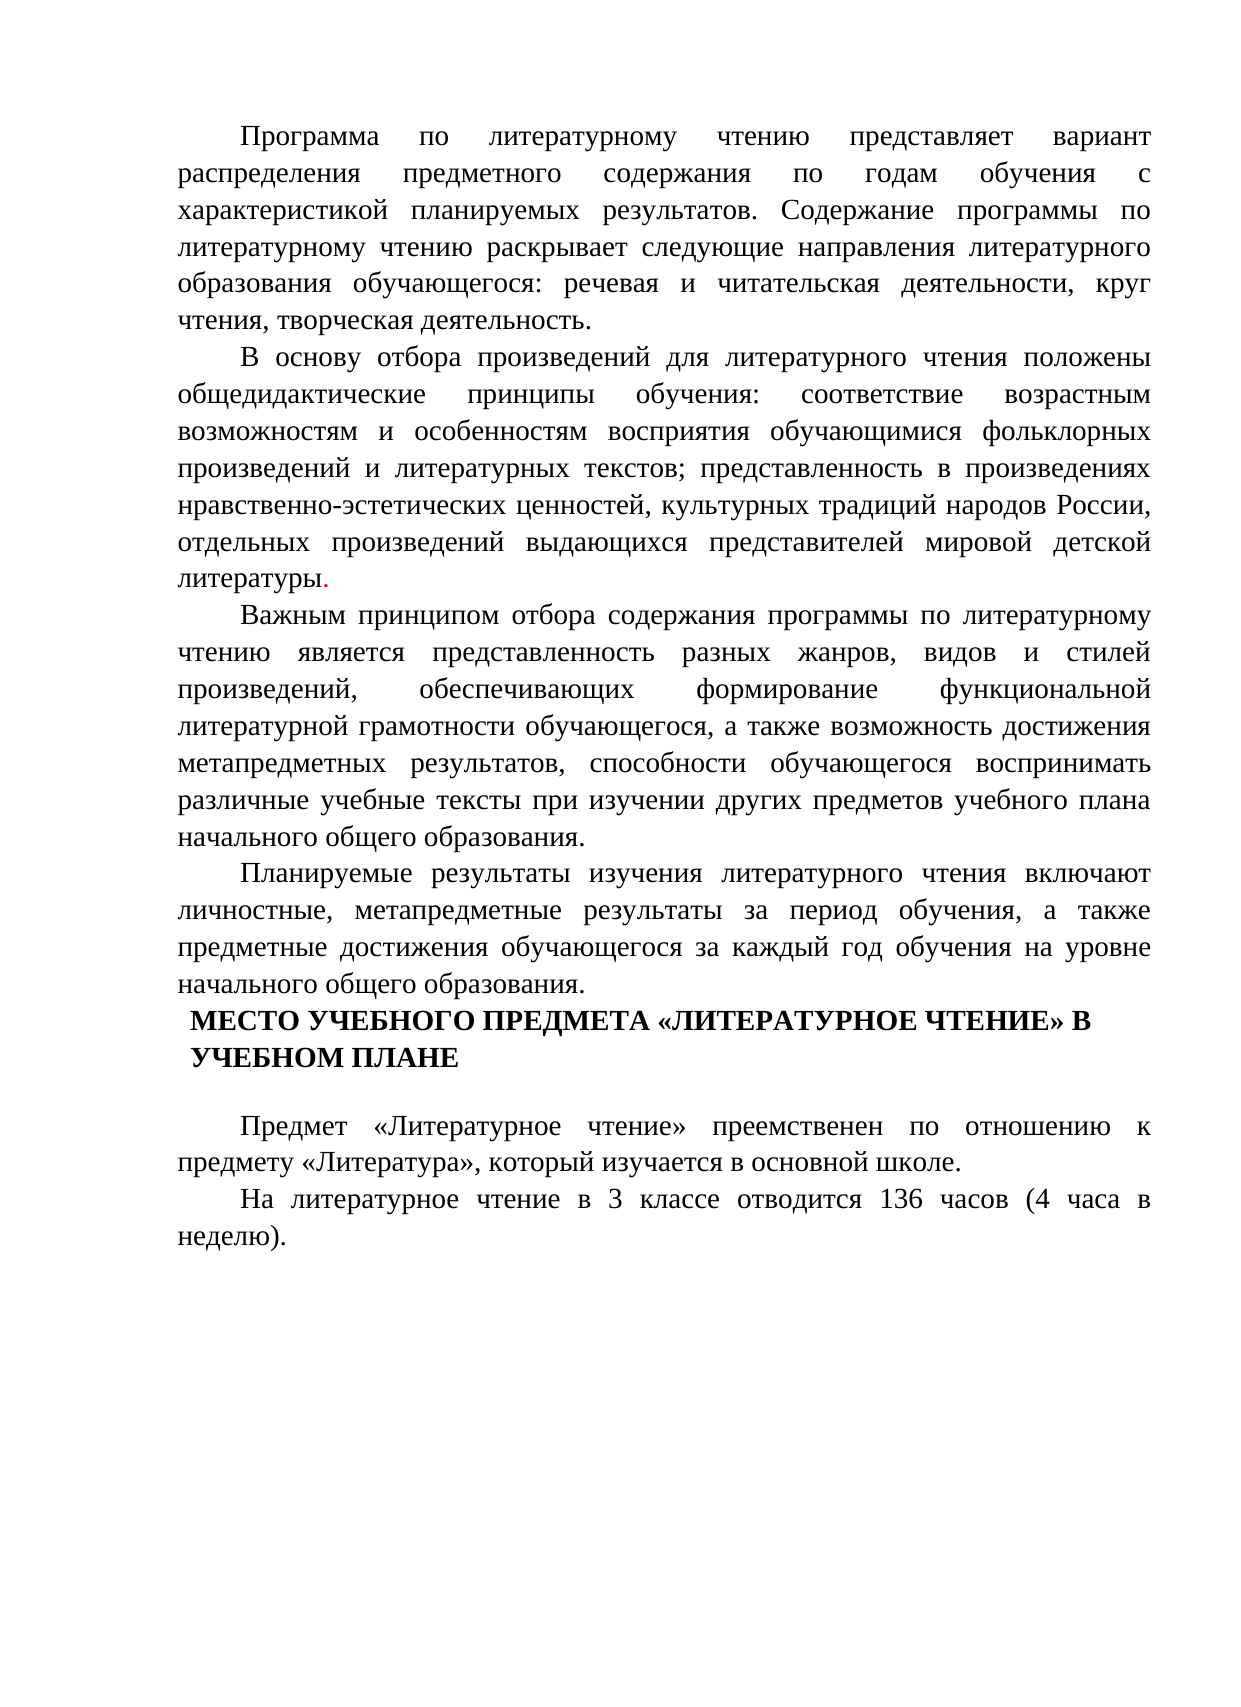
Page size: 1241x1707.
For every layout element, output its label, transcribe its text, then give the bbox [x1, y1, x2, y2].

text Планируемые результаты изучения литературного чтения включают личностные, метапредметные результаты за период обучения, а также предметные достижения обучающегося за каждый год обучения на уровне начального общего образования. [177, 856, 1152, 1000]
text Важным принципом отбора содержания программы по литературному чтению является представленность разных жанров, видов и стилей произведений, обеспечивающих формирование функциональной литературной грамотности обучающегося, а также возможность достижения метапредметных результатов, способности обучающегося воспринимать различные учебные тексты при изучении других предметов учебного плана начального общего образования. [177, 597, 1152, 852]
text В основу отбора произведений для литературного чтения положены общедидактические принципы обучения: соответствие возрастным возможностям и особенностям восприятия обучающимися фольклорных произведений и литературных текстов; представленность в произведениях нравственно-эстетических ценностей, культурных традиций народов России, отдельных произведений выдающихся представителей мировой детской литературы. [177, 339, 1152, 594]
text Программа по литературному чтению представляет вариант распределения предметного содержания по годам обучения с характеристикой планируемых результатов. Содержание программы по литературному чтению раскрывает следующие направления литературного образования обучающегося: речевая и читательская деятельности, круг чтения, творческая деятельность. [177, 118, 1152, 336]
text МЕСТО УЧЕБНОГО ПРЕДМЕТА «ЛИТЕРАТУРНОЕ ЧТЕНИЕ» В УЧЕБНОМ ПЛАНЕ [190, 1003, 1152, 1073]
text На литературное чтение в 3 классе отводится 136 часов (4 часа в неделю). [177, 1181, 1152, 1252]
text Предмет «Литературное чтение» преемственен по отношению к предмету «Литература», который изучается в основной школе. [177, 1108, 1152, 1178]
